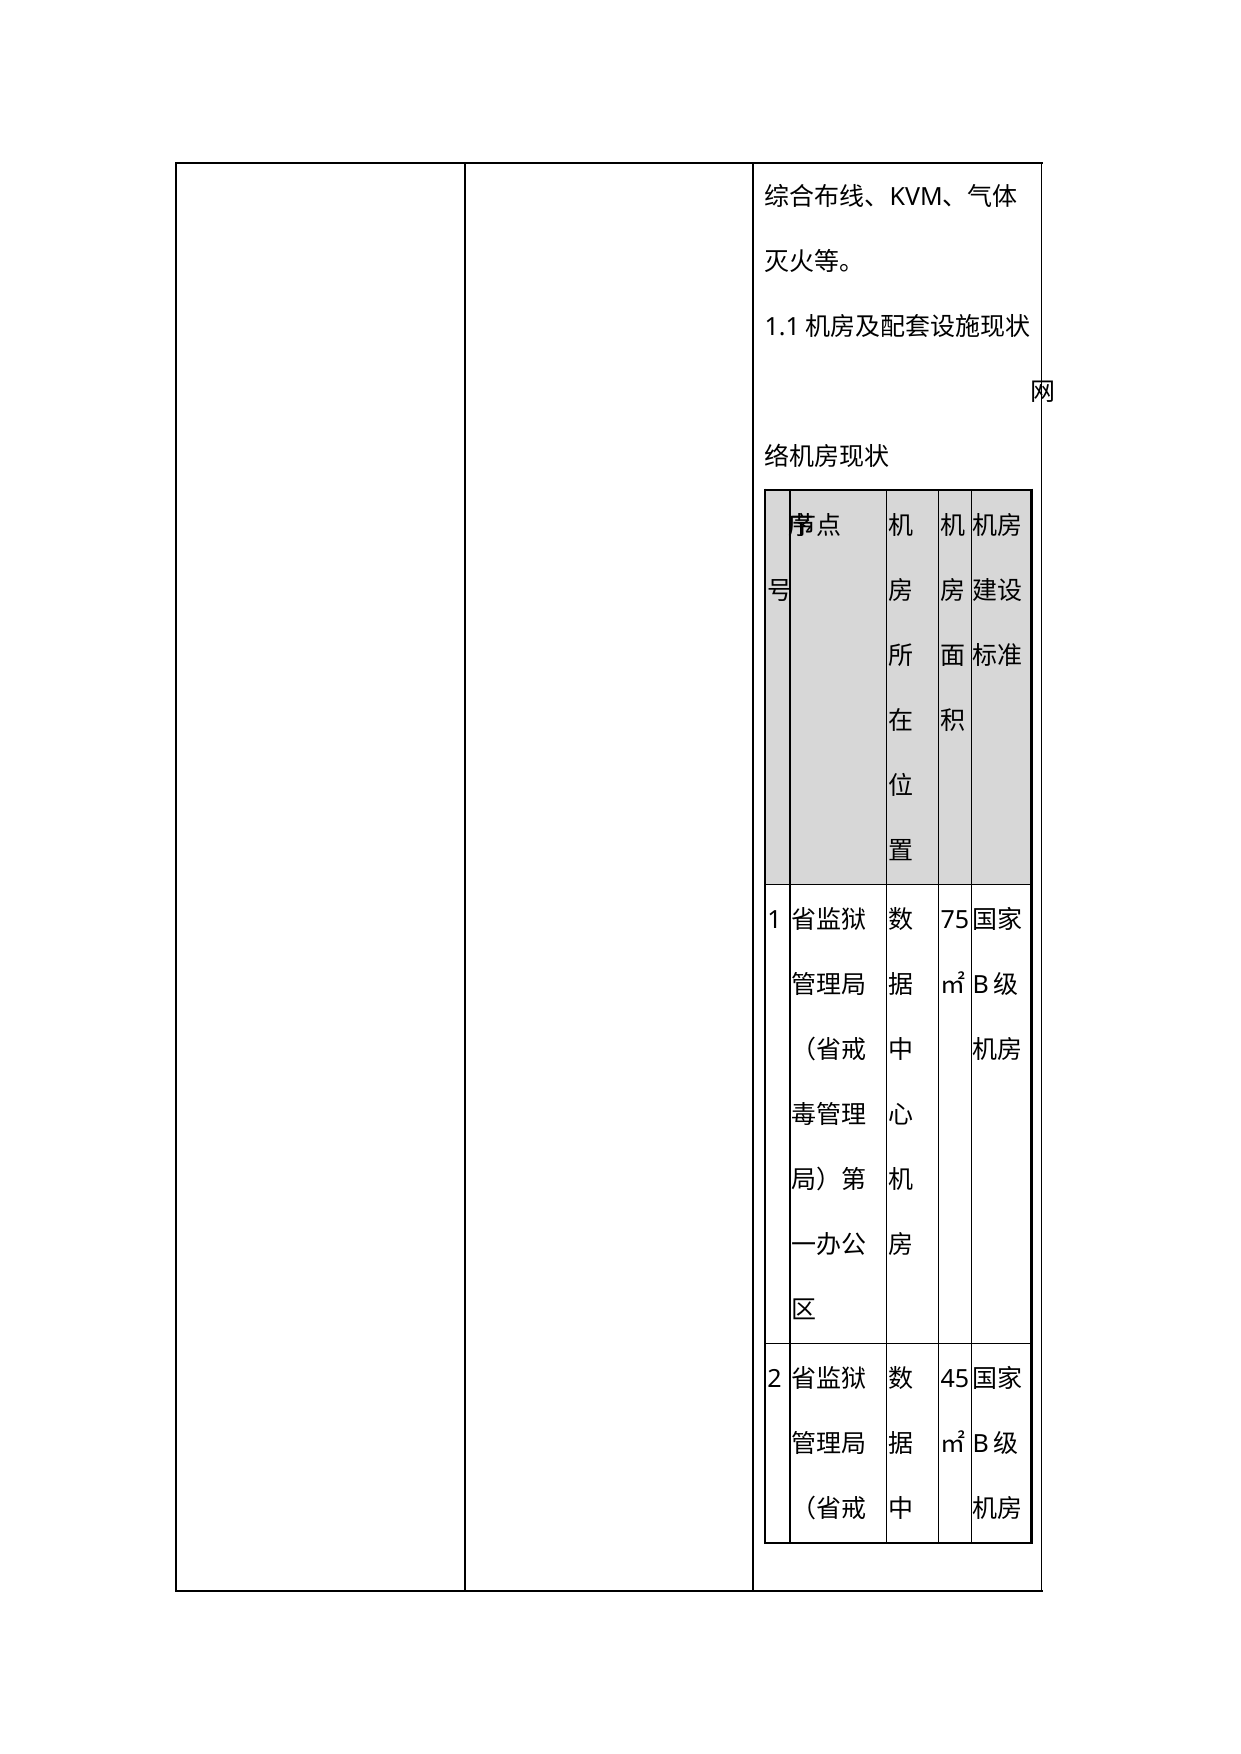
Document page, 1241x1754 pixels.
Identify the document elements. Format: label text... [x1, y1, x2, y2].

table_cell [754, 164, 1041, 1590]
table_cell ★ [466, 164, 752, 1590]
table_cell 1 [177, 164, 464, 1590]
